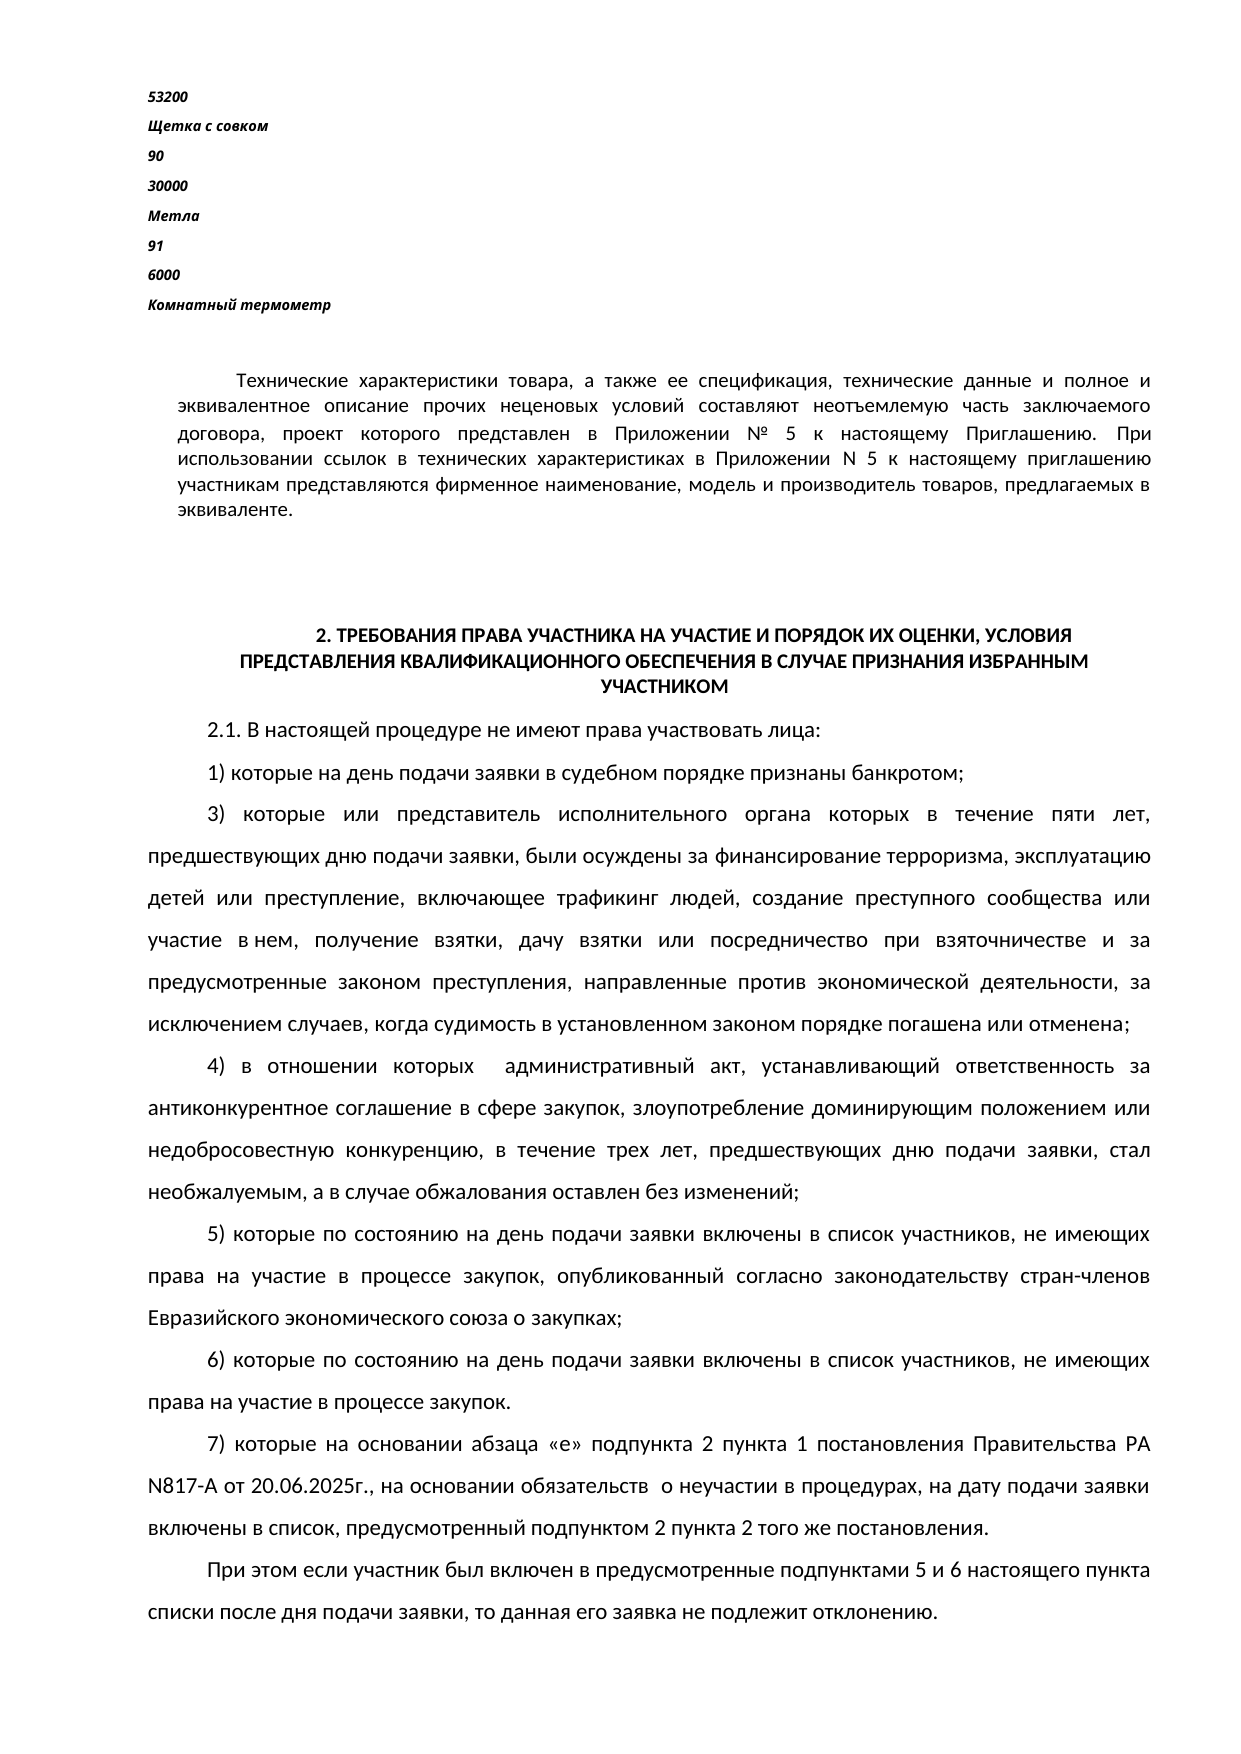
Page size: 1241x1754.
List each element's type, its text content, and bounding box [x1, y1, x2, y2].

text 1) которые на день подачи заявки в судебном порядке признаны банкротом; [148, 758, 1152, 786]
text 2. ТРЕБОВАНИЯ ПРАВА УЧАСТНИКА НА УЧАСТИЕ И ПОРЯДОК ИХ ОЦЕНКИ, УСЛОВИЯ ПРЕДСТАВЛЕНИЯ КВАЛИФИКАЦИОННОГО ОБЕСПЕЧЕНИЯ В СЛУЧАЕ ПРИЗНАНИЯ ИЗБРАННЫМ УЧАСТНИКОМ [177, 623, 1152, 699]
text 4) в отношении которых административный акт, устанавливающий ответственность за антиконкурентное соглашение в сфере закупок, злоупотребление доминирующим положением или недобросовестную конкуренцию, в течение трех лет, предшествующих дню подачи заявки, стал необжалуемым, а в случае обжалования оставлен без изменений; [148, 1051, 1152, 1205]
text При этом если участник был включен в предусмотренные подпунктами 5 и 6 настоящего пункта списки после дня подачи заявки, то данная его заявка не подлежит отклонению. [148, 1555, 1152, 1625]
text 3) которые или представитель исполнительного органа которых в течение пяти лет, предшествующих дню подачи заявки, были осуждены за финансирование терроризма, эксплуатацию детей или преступление, включающее трафикинг людей, создание преступного сообщества или участие в нем, получение взятки, дачу взятки или посредничество при взяточничестве и за предусмотренные законом преступления, направленные против экономической деятельности, за исключением случаев, когда судимость в установленном законом порядке погашена или отменена; [148, 799, 1152, 1037]
text 7) которые на основании абзаца «е» подпункта 2 пункта 1 постановления Правительства РА N817-А от 20.06.2025г., на основании обязательств o неучастии в процедурах, на дату подачи заявки включены в список, предусмотренный подпунктом 2 пункта 2 того же постановления. [148, 1429, 1152, 1541]
text Технические характеристики товара, а также ее спецификация, технические данные и полное и эквивалентное описание прочих неценовых условий составляют неотъемлемую часть заключаемого договора, проект которого представлен в Приложении № 5 к настоящему Приглашению. При использовании ссылок в технических характеристиках в Приложении N 5 к настоящему приглашению участникам представляются фирменное наименование, модель и производитель товаров, предлагаемых в эквиваленте. [177, 367, 1152, 522]
text 2.1. В настоящей процедуре не имеют права участвовать лица: [148, 716, 1152, 744]
text 5) которые по состоянию на день подачи заявки включены в список участников, не имеющих права на участие в процессе закупок, опубликованный согласно законодательству стран-членов Евразийского экономического союза о закупках; [148, 1219, 1152, 1331]
text 6) которые по состоянию на день подачи заявки включены в список участников, не имеющих права на участие в процессе закупок. [148, 1345, 1152, 1415]
